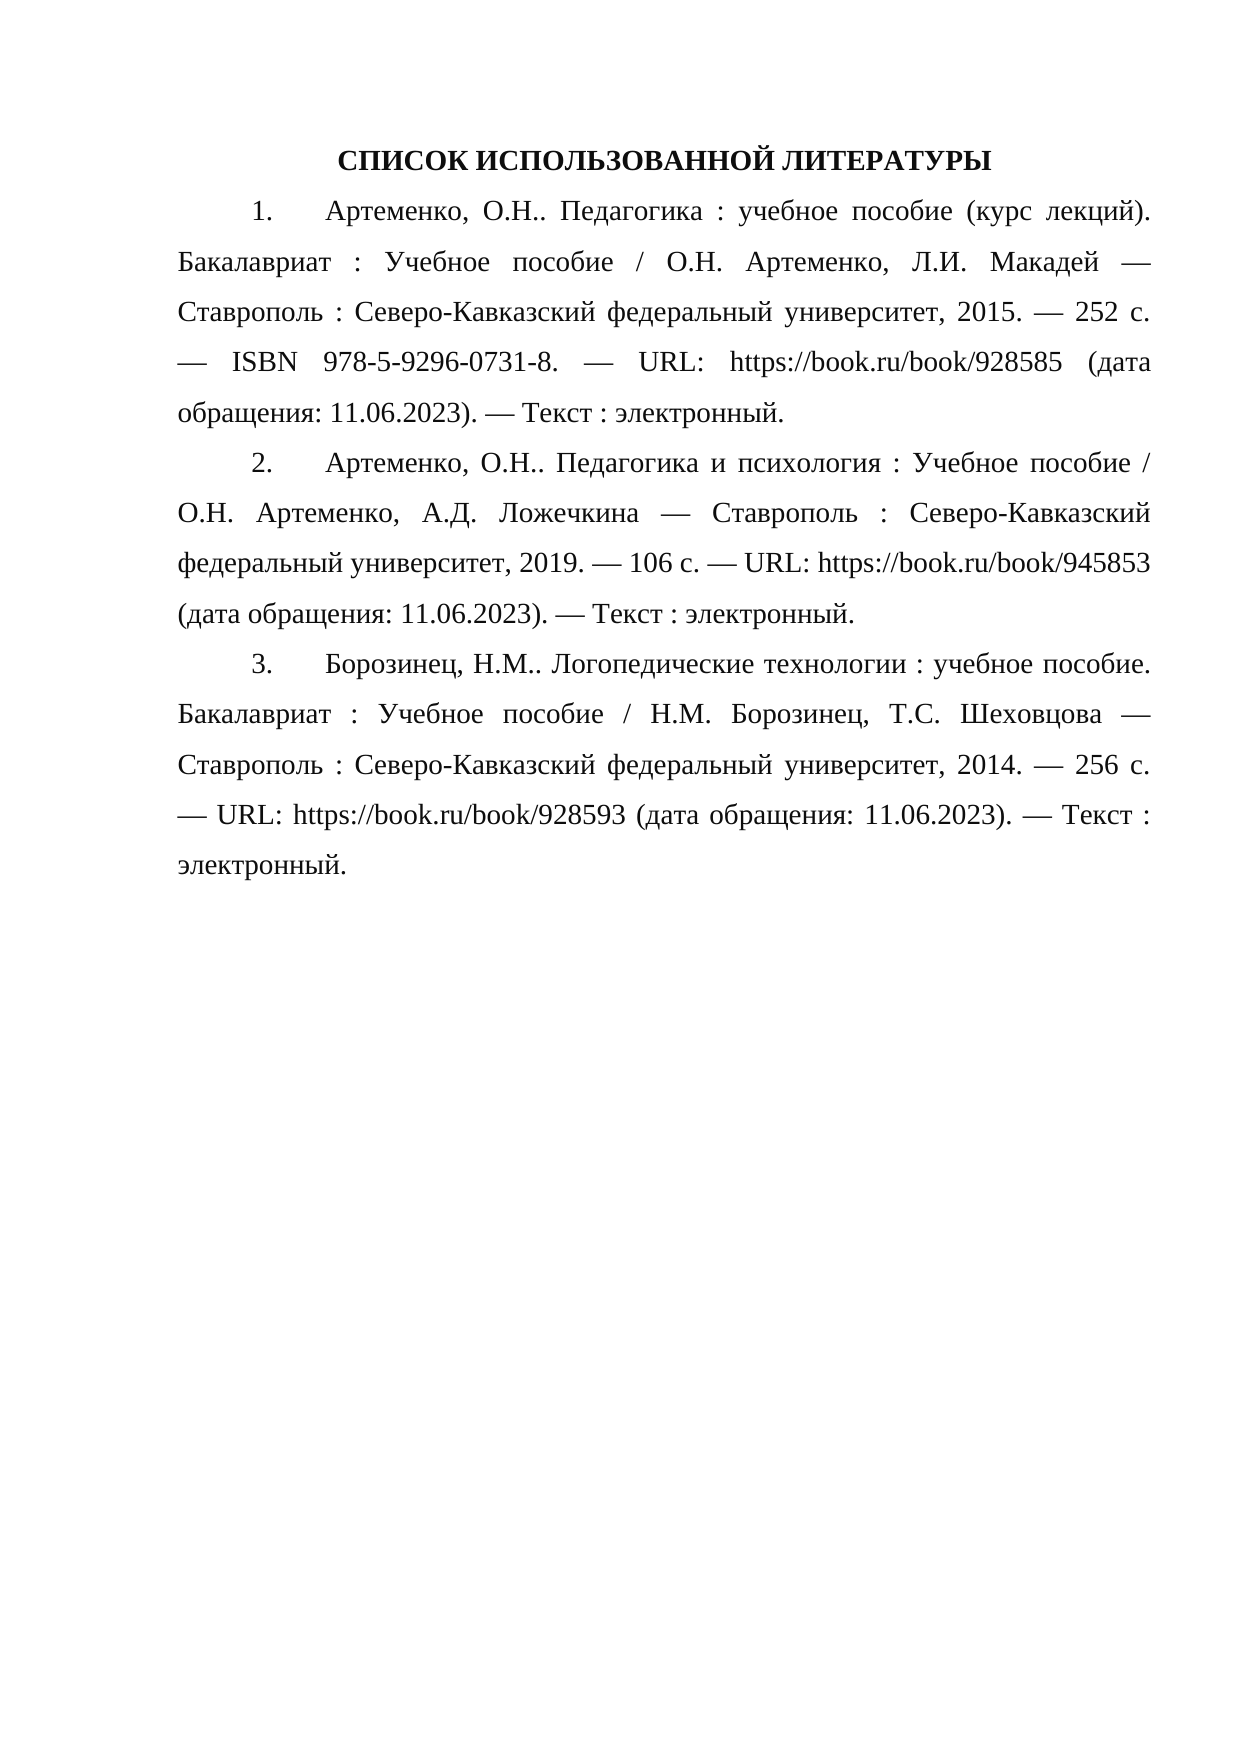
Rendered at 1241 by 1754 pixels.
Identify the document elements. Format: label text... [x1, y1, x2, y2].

subtitle Список использованной литературы [177, 143, 1152, 177]
list Борозинец, Н.М.. Логопедические технологии : учебное пособие. Бакалавриат : Учебное пособие / Н.М. Борозинец, Т.С. Шеховцова — Ставрополь : Северо-Кавказский федеральный университет, 2014. — 256 с. — URL: https://book.ru/book/928593 (дата обращения: 11.06.2023). — Текст : электронный. [177, 646, 1152, 881]
list Артеменко, О.Н.. Педагогика и психология : Учебное пособие / О.Н. Артеменко, А.Д. Ложечкина — Ставрополь : Северо-Кавказский федеральный университет, 2019. — 106 с. — URL: https://book.ru/book/945853 (дата обращения: 11.06.2023). — Текст : электронный. [177, 445, 1152, 629]
list Артеменко, О.Н.. Педагогика : учебное пособие (курс лекций). Бакалавриат : Учебное пособие / О.Н. Артеменко, Л.И. Макадей — Ставрополь : Северо-Кавказский федеральный университет, 2015. — 252 с. — ISBN 978-5-9296-0731-8. — URL: https://book.ru/book/928585 (дата обращения: 11.06.2023). — Текст : электронный. [177, 193, 1152, 428]
